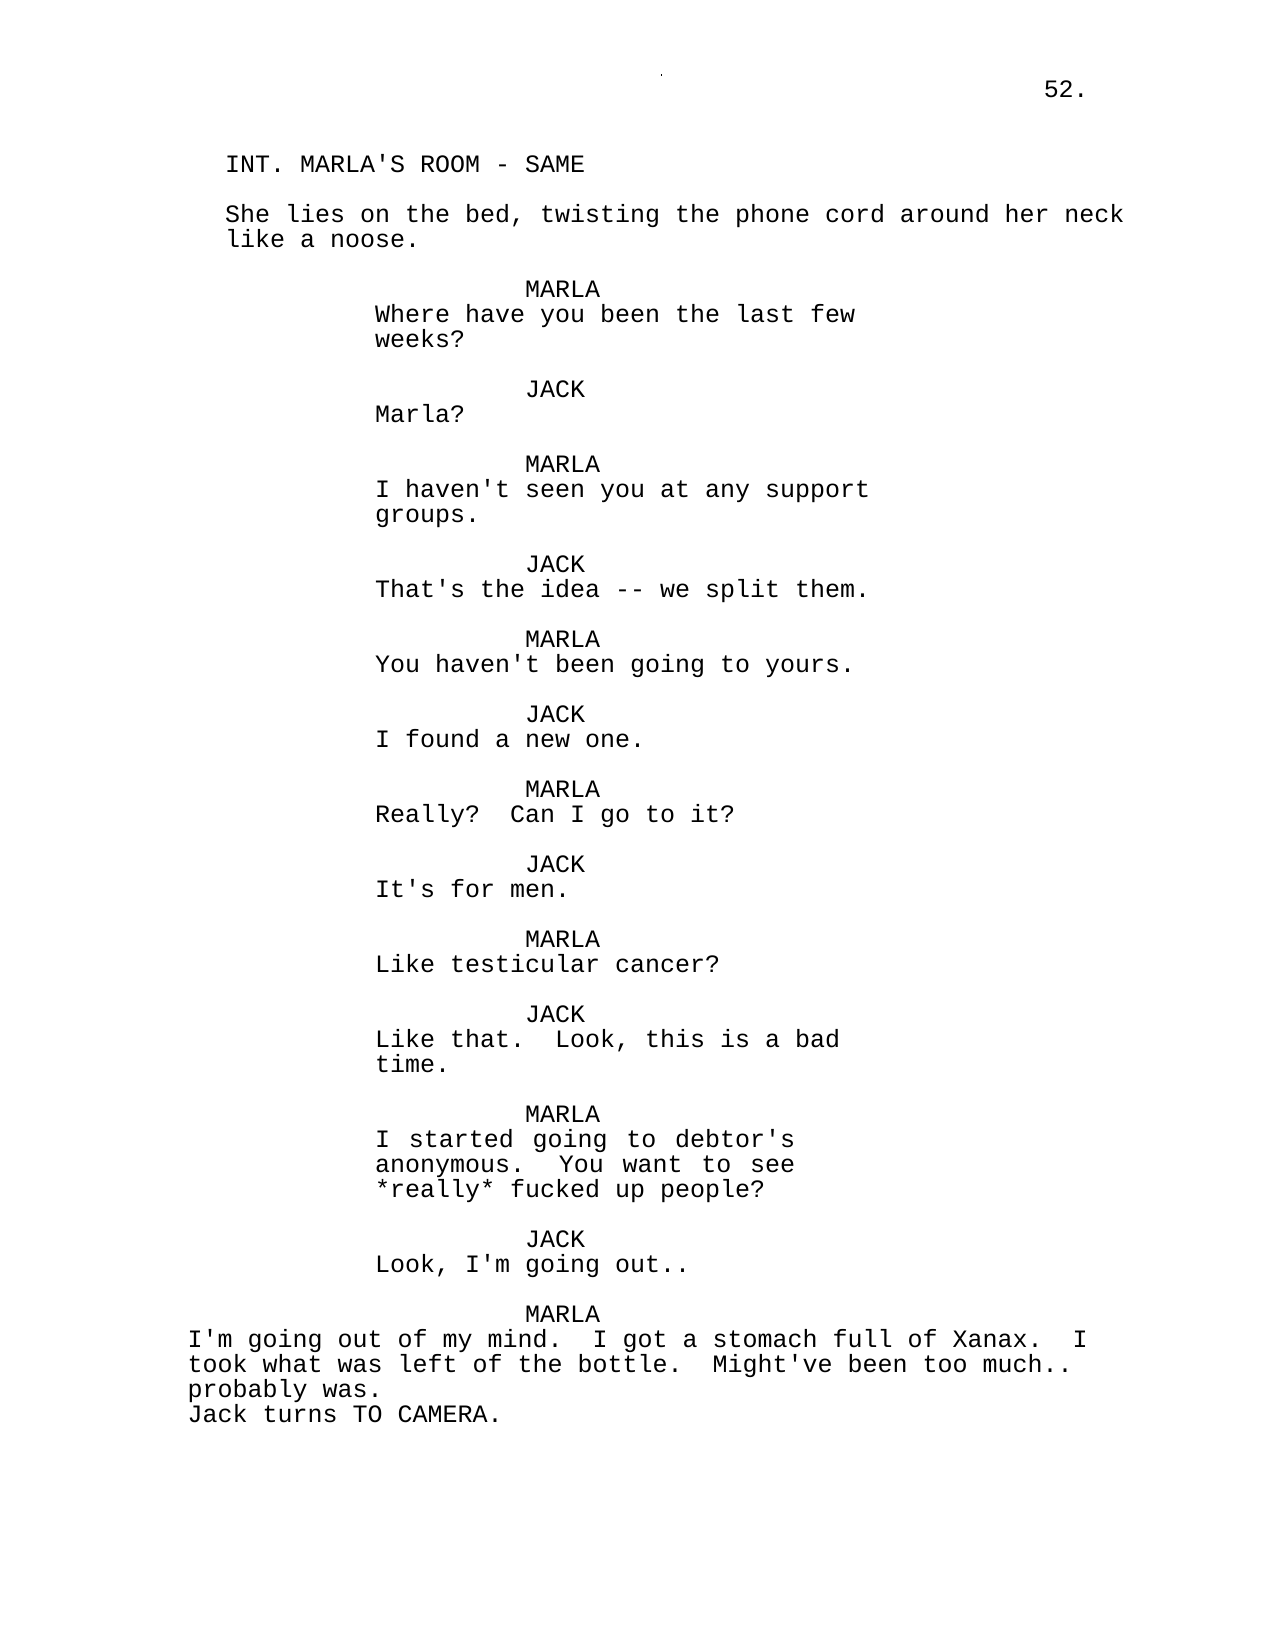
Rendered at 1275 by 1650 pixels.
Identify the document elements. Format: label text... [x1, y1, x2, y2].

text JACK [525, 702, 1135, 727]
text INT. MARLA'S ROOM - SAME [225, 152, 1135, 177]
text weeks? [375, 327, 1135, 352]
text Look, I'm going out.. [375, 1252, 1135, 1277]
text I found a new one. [375, 727, 1135, 752]
list ack turns TO CAMERA. [187, 1402, 1135, 1428]
text MARLA [525, 777, 1135, 802]
text Really? Can I go to it? [375, 802, 1135, 827]
text Where have you been the last few [375, 302, 1135, 327]
text JACK [525, 377, 1135, 402]
text Like that. Look, this is a bad time. [375, 1027, 855, 1077]
text You haven't been going to yours. [375, 652, 1135, 677]
text MARLA [525, 927, 1135, 952]
text MARLA [525, 1102, 1135, 1127]
list 'm going out of my mind. I got a stomach full of Xanax. I took what was left of the bottle. Might've been too much.. probably was. [187, 1327, 1135, 1402]
text JACK [525, 1002, 1135, 1027]
text 52. [1044, 77, 1135, 102]
text I haven't seen you at any support groups. [375, 477, 885, 527]
text JACK [525, 852, 1135, 877]
text JACK [525, 1227, 1135, 1252]
text I started going to debtor's anonymous. You want to see *really* fucked up people? [375, 1127, 795, 1202]
text It's for men. [375, 877, 1135, 902]
text That's the idea -- we split them. [375, 577, 1135, 602]
text MARLA [525, 627, 1135, 652]
text Like testicular cancer? [375, 952, 1135, 977]
text She lies on the bed, twisting the phone cord around her neck like a noose. [225, 202, 1135, 252]
text MARLA [525, 452, 1135, 477]
text Marla? [375, 402, 471, 427]
text MARLA [525, 277, 1135, 302]
text JACK [525, 552, 1135, 577]
text MARLA [525, 1302, 1135, 1327]
